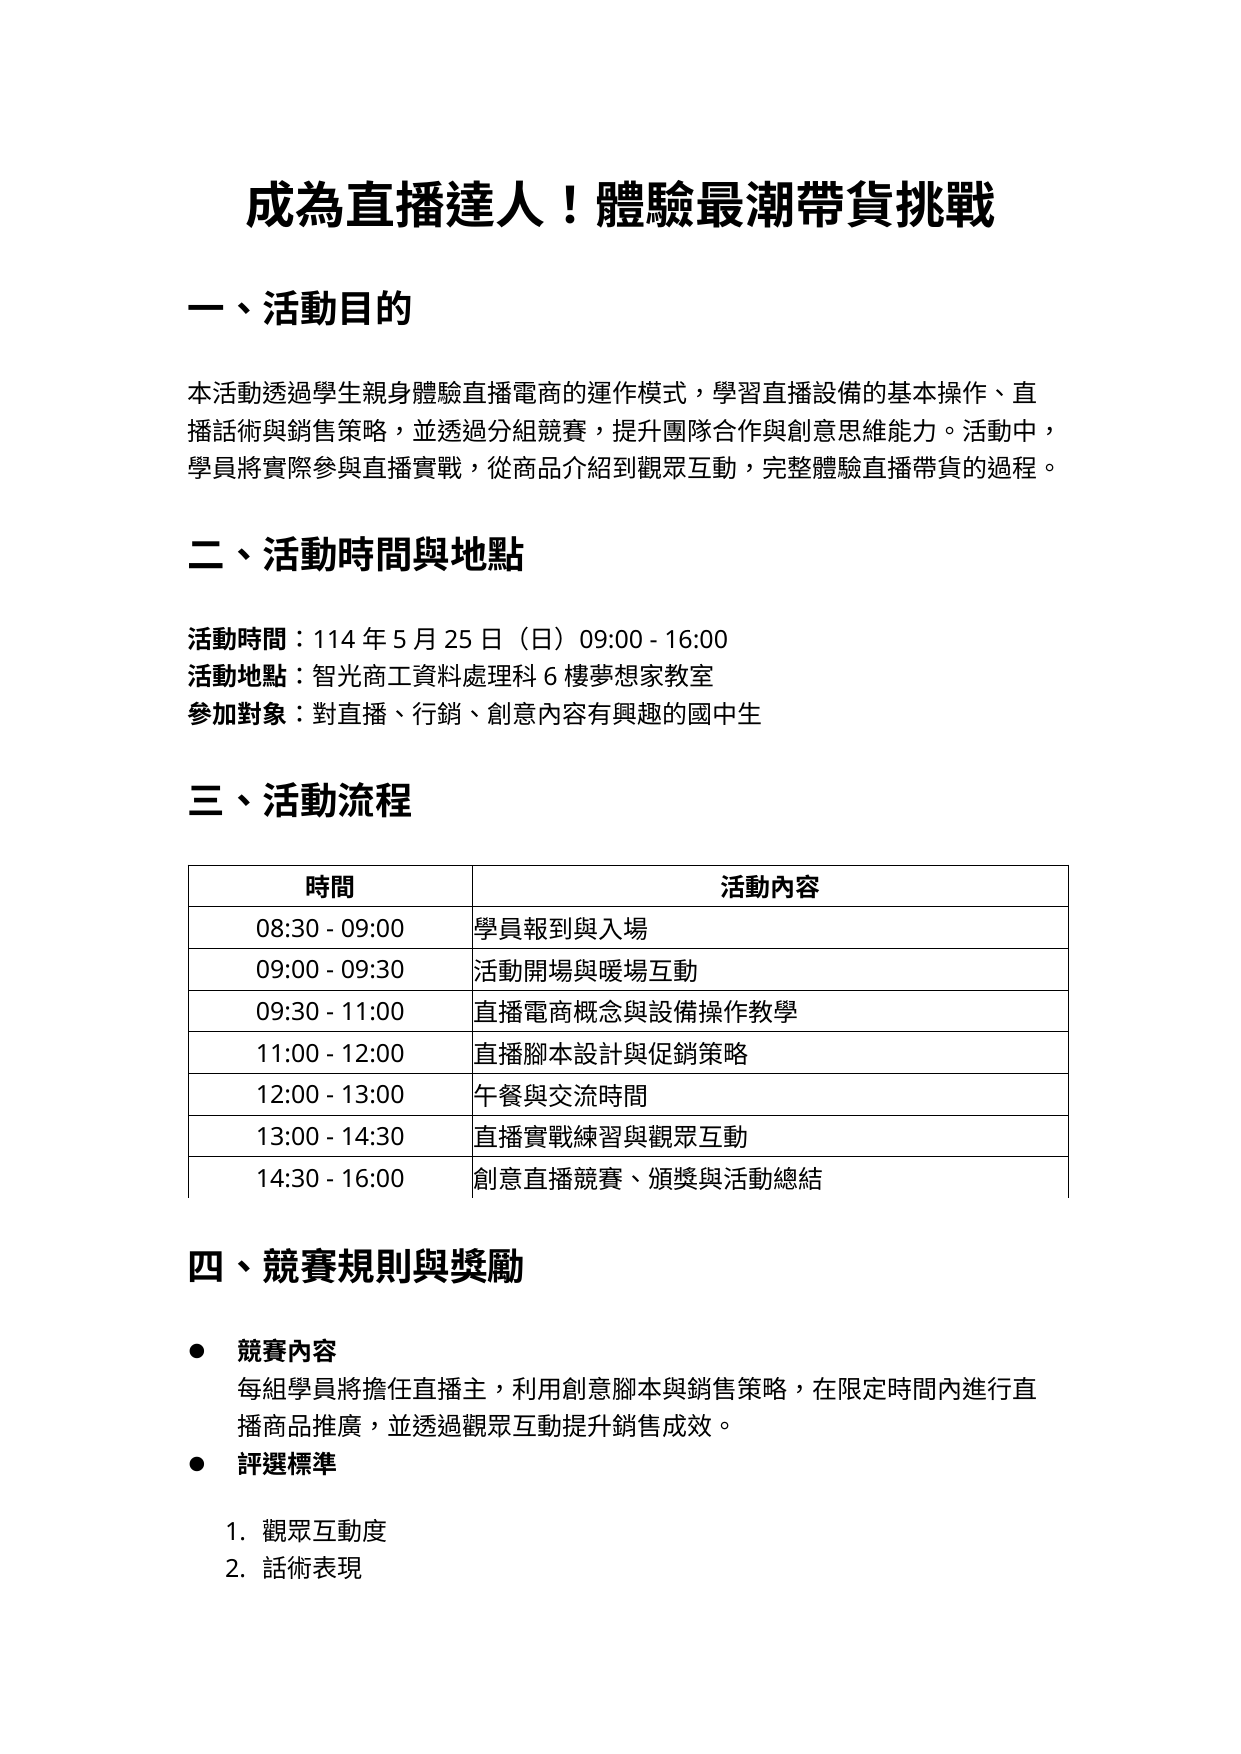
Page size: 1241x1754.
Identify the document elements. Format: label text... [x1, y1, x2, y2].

list 評選標準 [187, 1444, 1053, 1481]
text 四、競賽規則與獎勵 [187, 1227, 1053, 1302]
text 活動時間：114 年 5 月 25 日（日）09:00 - 16:00 活動地點：智光商工資料處理科 6 樓夢想家教室 參加對象：對直播、行銷、創意內容有興趣的國中生 [187, 619, 1053, 731]
table_header 活動內容 [473, 866, 1068, 906]
table_cell 午餐與交流時間 [473, 1074, 1068, 1114]
table_cell 14:30 - 16:00 [189, 1157, 472, 1198]
list 觀眾互動度 [225, 1510, 1053, 1548]
table_cell 08:30 - 09:00 [189, 907, 472, 948]
table_cell 直播腳本設計與促銷策略 [473, 1032, 1068, 1073]
text 二、活動時間與地點 [187, 514, 1053, 589]
table_cell 活動開場與暖場互動 [473, 949, 1068, 989]
text 成為直播達人！體驗最潮帶貨挑戰 [187, 164, 1053, 239]
table_cell 12:00 - 13:00 [189, 1074, 472, 1114]
table_cell 09:00 - 09:30 [189, 949, 472, 989]
table_cell 學員報到與入場 [473, 907, 1068, 948]
list 競賽內容 每組學員將擔任直播主，利用創意腳本與銷售策略，在限定時間內進行直播商品推廣，並透過觀眾互動提升銷售成效。 [187, 1331, 1053, 1444]
text 三、活動流程 [187, 760, 1053, 835]
table_cell 11:00 - 12:00 [189, 1032, 472, 1073]
list 話術表現 [225, 1548, 1053, 1585]
table_cell 創意直播競賽、頒獎與活動總結 [473, 1157, 1068, 1198]
table_cell 09:30 - 11:00 [189, 991, 472, 1031]
table_cell 直播實戰練習與觀眾互動 [473, 1116, 1068, 1156]
text 本活動透過學生親身體驗直播電商的運作模式，學習直播設備的基本操作、直播話術與銷售策略，並透過分組競賽，提升團隊合作與創意思維能力。活動中，學員將實際參與直播實戰，從商品介紹到觀眾互動，完整體驗直播帶貨的過程。 [187, 373, 1053, 485]
table_cell 13:00 - 14:30 [189, 1116, 472, 1156]
table_header 時間 [189, 866, 472, 906]
table_cell 直播電商概念與設備操作教學 [473, 991, 1068, 1031]
text 一、活動目的 [187, 269, 1053, 344]
